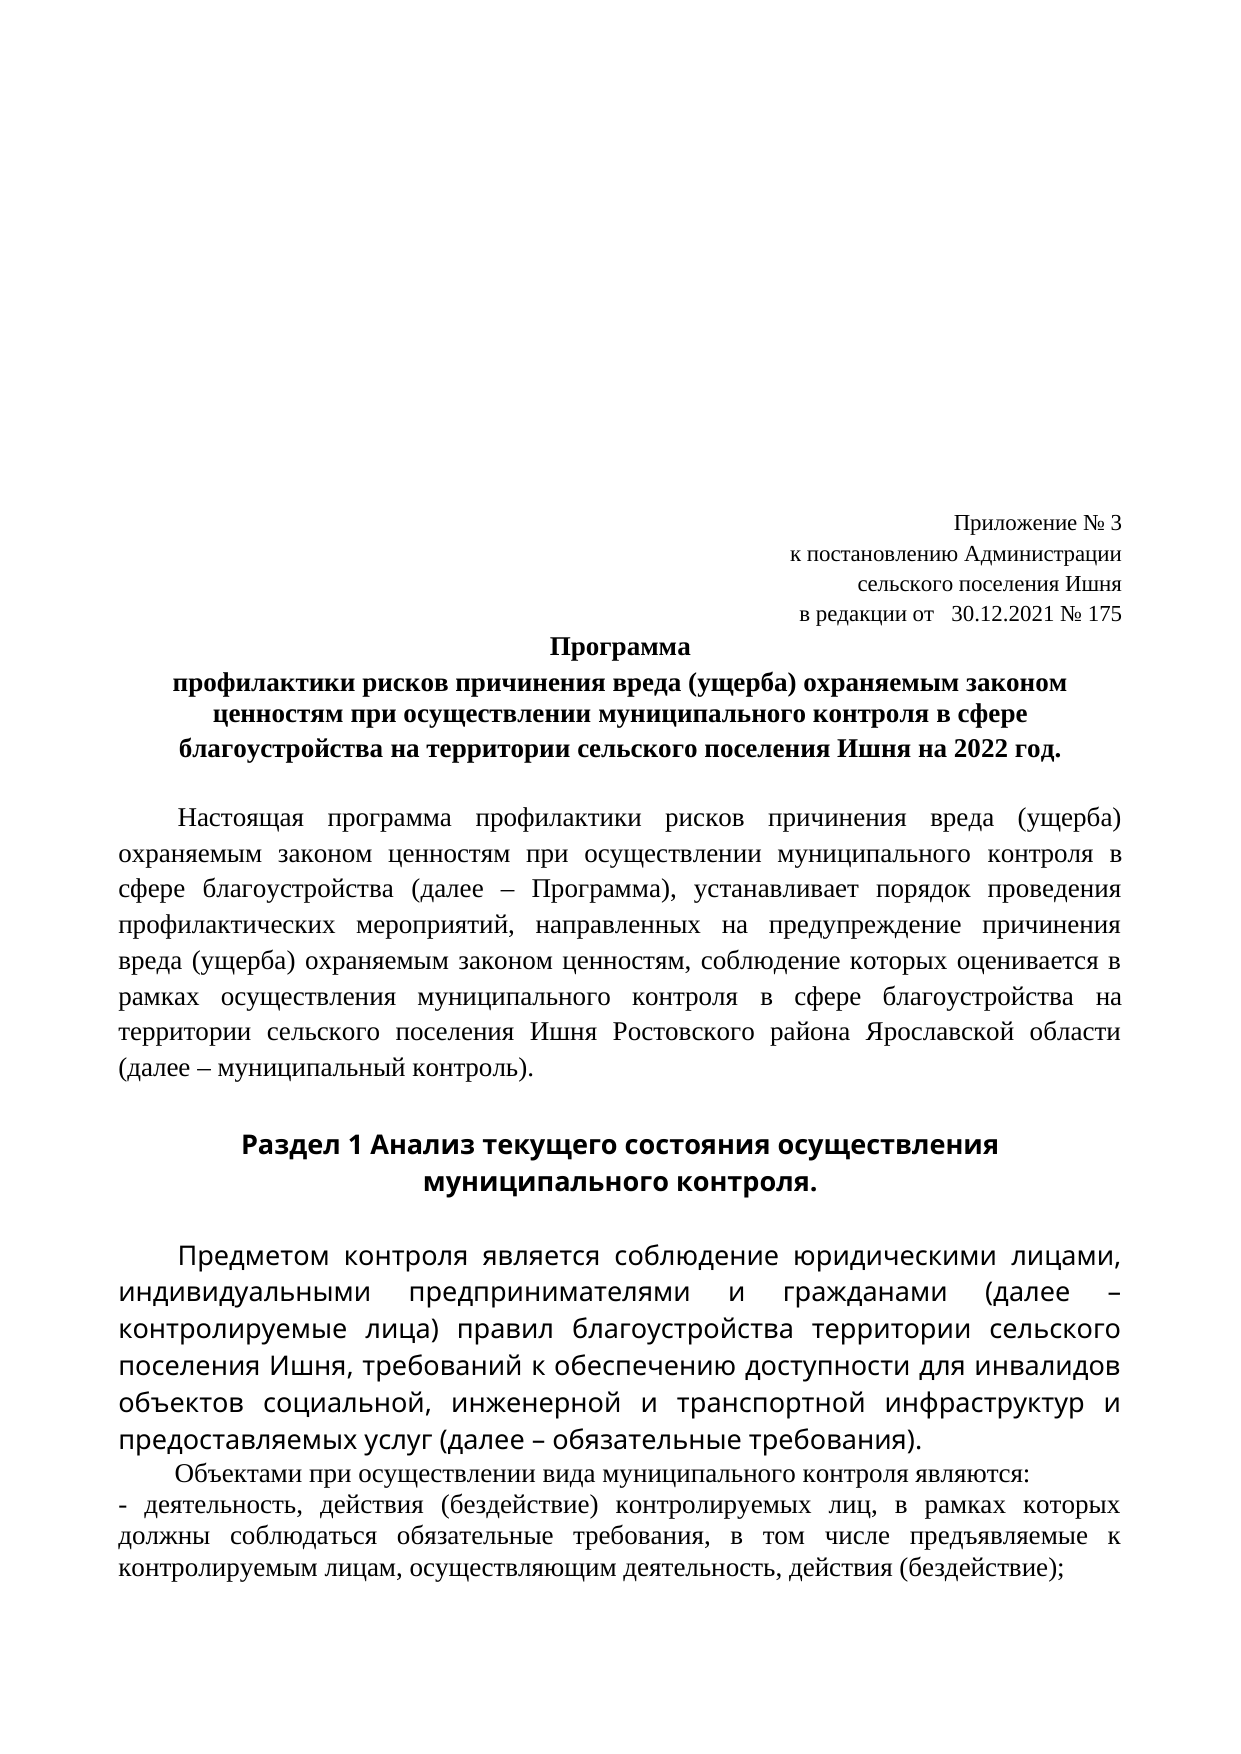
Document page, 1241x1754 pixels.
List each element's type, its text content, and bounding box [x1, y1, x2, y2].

text муниципального контроля. [118, 1162, 1122, 1199]
text Раздел 1 Анализ текущего состояния осуществления [118, 1125, 1122, 1162]
text сельского поселения Ишня [118, 570, 1122, 596]
text - деятельность, действия (бездействие) контролируемых лиц, в рамках которых должны соблюдаться обязательные требования, в том числе предъявляемые к контролируемым лицам, осуществляющим деятельность, действия (бездействие); [118, 1488, 1122, 1582]
text к постановлению Администрации [118, 540, 1122, 566]
text профилактики рисков причинения вреда (ущерба) охраняемым законом ценностям при осуществлении муниципального контроля в сфере благоустройства на территории сельского поселения Ишня на 2022 год. [118, 666, 1122, 765]
text Программа [118, 630, 1122, 661]
text в редакции от 30.12.2021 № 175 [118, 600, 1122, 626]
text Настоящая программа профилактики рисков причинения вреда (ущерба) охраняемым законом ценностям при осуществлении муниципального контроля в сфере благоустройства (далее – Программа), устанавливает порядок проведения профилактических мероприятий, направленных на предупреждение причинения вреда (ущерба) охраняемым законом ценностям, соблюдение которых оценивается в рамках осуществления муниципального контроля в сфере благоустройства на территории сельского поселения Ишня Ростовского района Ярославской области (далее – муниципальный контроль). [118, 801, 1122, 1082]
text Приложение № 3 [118, 509, 1122, 536]
text Предметом контроля является соблюдение юридическими лицами, индивидуальными предпринимателями и гражданами (далее – контролируемые лица) правил благоустройства территории сельского поселения Ишня, требований к обеспечению доступности для инвалидов объектов социальной, инженерной и транспортной инфраструктур и предоставляемых услуг (далее – обязательные требования). [118, 1236, 1122, 1457]
text Объектами при осуществлении вида муниципального контроля являются: [118, 1457, 1122, 1488]
